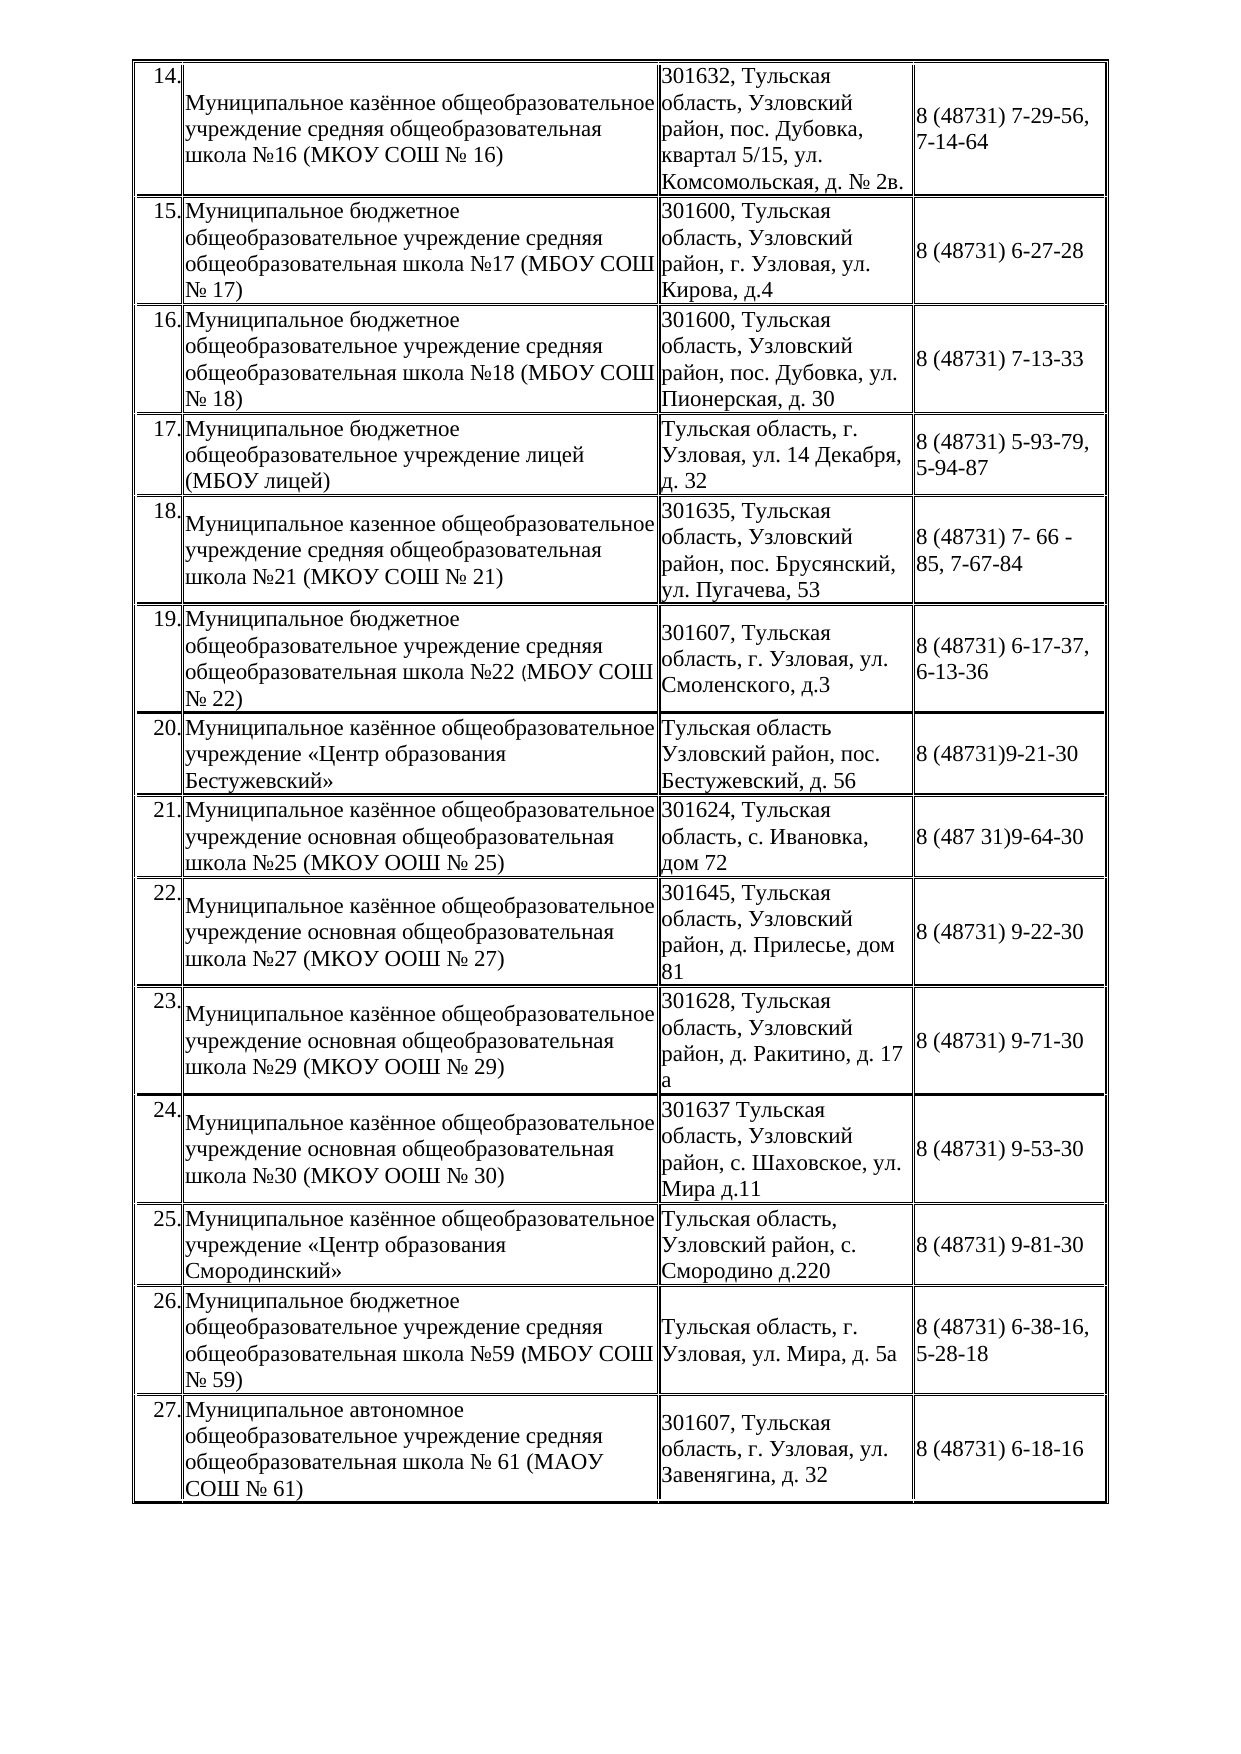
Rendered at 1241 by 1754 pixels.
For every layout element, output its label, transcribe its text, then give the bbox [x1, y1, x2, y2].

table_cell [133, 494, 182, 602]
table_cell Муниципальное бюджетное общеобразовательное учреждение средняя общеобразовательная школа №22 (МБОУ СОШ № 22) [184, 606, 657, 711]
table_cell 301624, Тульская область, с. Ивановка, дом 72 [661, 797, 912, 876]
table_cell 8 (48731) 6-38-16, 5-28-18 [914, 1284, 1107, 1392]
table_cell 8 (48731) 7- 66 - 85, 7-67-84 [914, 494, 1107, 602]
table_cell 301645, Тульская область, Узловский район, д. Прилесье, дом 81 [661, 879, 912, 984]
table_cell Муниципальное автономное общеобразовательное учреждение средняя общеобразовательная школа № 61 (МАОУ СОШ № 61) [183, 1393, 659, 1501]
table_cell Тульская область, г. Узловая, ул. Мира, д. 5а [661, 1287, 912, 1392]
table_cell [135, 1393, 182, 1501]
table_cell 8 (48731) 6-27-28 [915, 194, 1106, 303]
table_cell Муниципальное бюджетное общеобразовательное учреждение лицей (МБОУ лицей) [184, 415, 657, 494]
table_cell 8 (48731) 9-53-30 [915, 1093, 1107, 1201]
table_cell Муниципальное казённое общеобразовательное учреждение «Центр образования Смородинский» [184, 1205, 657, 1284]
table_cell [135, 194, 181, 303]
table_cell Муниципальное бюджетное общеобразовательное учреждение средняя общеобразовательная школа №17 (МБОУ СОШ № 17) [184, 198, 657, 303]
table_cell [135, 1201, 181, 1284]
table_cell Муниципальное казённое общеобразовательное учреждение средняя общеобразовательная школа №16 (МКОУ СОШ № 16) [183, 61, 659, 194]
table_cell 301635, Тульская область, Узловский район, пос. Брусянский, ул. Пугачева, 53 [661, 497, 912, 602]
table_cell 301637 Тульская область, Узловский район, с. Шаховское, ул. Мира д.11 [661, 1096, 912, 1201]
table_cell [135, 411, 181, 494]
table_cell Муниципальное казённое общеобразовательное учреждение «Центр образования Бестужевский» [184, 714, 657, 793]
table_cell Тульская область Узловский район, пос. Бестужевский, д. 56 [661, 714, 912, 793]
table_cell Муниципальное казённое общеобразовательное учреждение основная общеобразовательная школа №25 (МКОУ ООШ № 25) [184, 797, 657, 876]
table_cell 8 (48731) 9-22-30 [914, 876, 1107, 984]
table_cell [133, 303, 182, 411]
table_cell 8 (48731) 7-29-56, 7-14-64 [914, 63, 1105, 194]
table_cell Тульская область, Узловский район, с. Смородино д.220 [661, 1205, 912, 1284]
table_cell Муниципальное казённое общеобразовательное учреждение основная общеобразовательная школа №30 (МКОУ ООШ № 30) [184, 1096, 657, 1201]
table_cell [135, 711, 181, 793]
table_cell 301632, Тульская область, Узловский район, пос. Дубовка, квартал 5/15, ул. Комсомольская, д. № 2в. [659, 63, 913, 194]
table_cell [135, 602, 181, 711]
table_cell 301628, Тульская область, Узловский район, д. Ракитино, д. 17 а [661, 988, 912, 1093]
table_cell 8 (48731)9-21-30 [915, 711, 1105, 793]
table_cell 8 (487 31)9-64-30 [915, 793, 1106, 876]
table_cell 8 (48731) 6-18-16 [914, 1393, 1106, 1501]
table_cell [135, 793, 181, 876]
table_cell 301607, Тульская область, г. Узловая, ул. Смоленского, д.3 [661, 606, 912, 711]
table_cell [133, 1093, 181, 1201]
table_cell 8 (48731) 7-13-33 [914, 303, 1107, 411]
table_cell Муниципальное казённое общеобразовательное учреждение основная общеобразовательная школа №27 (МКОУ ООШ № 27) [184, 879, 657, 984]
table_cell 301600, Тульская область, Узловский район, пос. Дубовка, ул. Пионерская, д. 30 [661, 306, 912, 411]
table_cell 8 (48731) 9-71-30 [915, 984, 1106, 1093]
table_cell [135, 63, 182, 194]
table_cell [133, 876, 182, 984]
table_cell Муниципальное бюджетное общеобразовательное учреждение средняя общеобразовательная школа №18 (МБОУ СОШ № 18) [184, 306, 657, 411]
table_cell Муниципальное казённое общеобразовательное учреждение основная общеобразовательная школа №29 (МКОУ ООШ № 29) [184, 988, 657, 1093]
table_cell Муниципальное казенное общеобразовательное учреждение средняя общеобразовательная школа №21 (МКОУ СОШ № 21) [184, 497, 657, 602]
table_cell [135, 984, 181, 1093]
table_cell 8 (48731) 9-81-30 [915, 1201, 1106, 1284]
table_cell 301600, Тульская область, Узловский район, г. Узловая, ул. Кирова, д.4 [661, 198, 912, 303]
table_cell 8 (48731) 5-93-79, 5-94-87 [915, 411, 1106, 494]
table_cell [133, 1284, 182, 1392]
table_cell Муниципальное бюджетное общеобразовательное учреждение средняя общеобразовательная школа №59 (МБОУ СОШ № 59) [184, 1287, 657, 1392]
table_cell Тульская область, г. Узловая, ул. 14 Декабря, д. 32 [661, 415, 912, 494]
table_cell 301607, Тульская область, г. Узловая, ул. Завенягина, д. 32 [659, 1396, 913, 1501]
table_cell 8 (48731) 6-17-37, 6-13-36 [915, 602, 1106, 711]
